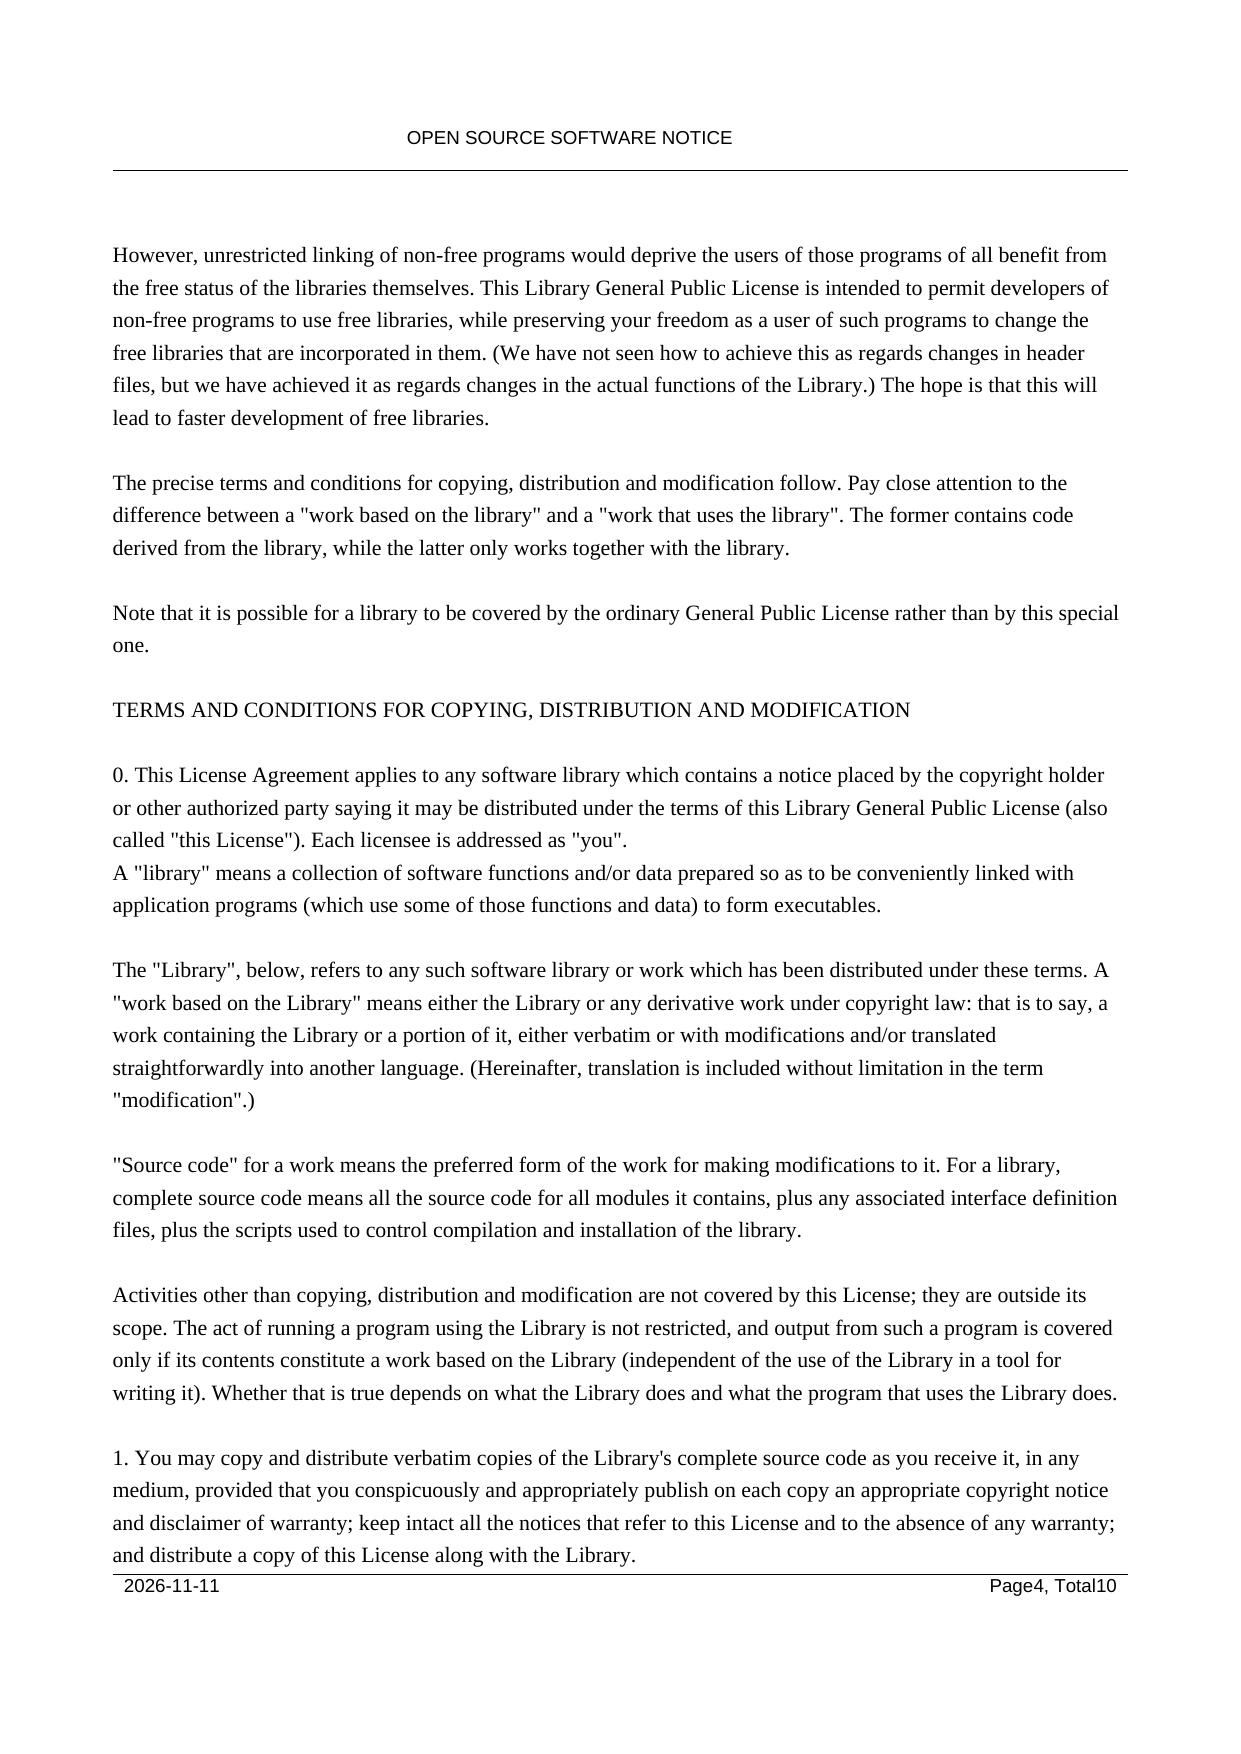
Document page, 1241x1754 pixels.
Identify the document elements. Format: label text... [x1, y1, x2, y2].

text Note that it is possible for a library to be covered by the ordinary General Public License rather than by this special one. [112, 596, 1128, 661]
text The "Library", below, refers to any such software library or work which has been distributed under these terms. A "work based on the Library" means either the Library or any derivative work under copyright law: that is to say, a work containing the Library or a portion of it, either verbatim or with modifications and/or translated straightforwardly into another language. (Hereinafter, translation is included without limitation in the term "modification".) [112, 954, 1128, 1116]
text However, unrestricted linking of non-free programs would deprive the users of those programs of all benefit from the free status of the libraries themselves. This Library General Public License is intended to permit developers of non-free programs to use free libraries, while preserving your freedom as a user of such programs to change the free libraries that are incorporated in them. (We have not seen how to achieve this as regards changes in header files, but we have achieved it as regards changes in the actual functions of the Library.) The hope is that this will lead to faster development of free libraries. [112, 239, 1128, 434]
text "Source code" for a work means the preferred form of the work for making modifications to it. For a library, complete source code means all the source code for all modules it contains, plus any associated interface definition files, plus the scripts used to control compilation and installation of the library. [112, 1149, 1128, 1246]
text Activities other than copying, distribution and modification are not covered by this License; they are outside its scope. The act of running a program using the Library is not restricted, and output from such a program is covered only if its contents constitute a work based on the Library (independent of the use of the Library in a tool for writing it). Whether that is true depends on what the Library does and what the program that uses the Library does. [112, 1279, 1128, 1409]
text TERMS AND CONDITIONS FOR COPYING, DISTRIBUTION AND MODIFICATION [112, 694, 1128, 726]
text The precise terms and conditions for copying, distribution and modification follow. Pay close attention to the difference between a "work based on the library" and a "work that uses the library". The former contains code derived from the library, while the latter only works together with the library. [112, 466, 1128, 564]
text A "library" means a collection of software functions and/or data prepared so as to be conveniently linked with application programs (which use some of those functions and data) to form executables. [112, 856, 1128, 921]
text 0. This License Agreement applies to any software library which contains a notice placed by the copyright holder or other authorized party saying it may be distributed under the terms of this Library General Public License (also called "this License"). Each licensee is addressed as "you". [112, 759, 1128, 856]
text 1. You may copy and distribute verbatim copies of the Library's complete source code as you receive it, in any medium, provided that you conspicuously and appropriately publish on each copy an appropriate copyright notice and disclaimer of warranty; keep intact all the notices that refer to this License and to the absence of any warranty; and distribute a copy of this License along with the Library. [112, 1441, 1128, 1571]
